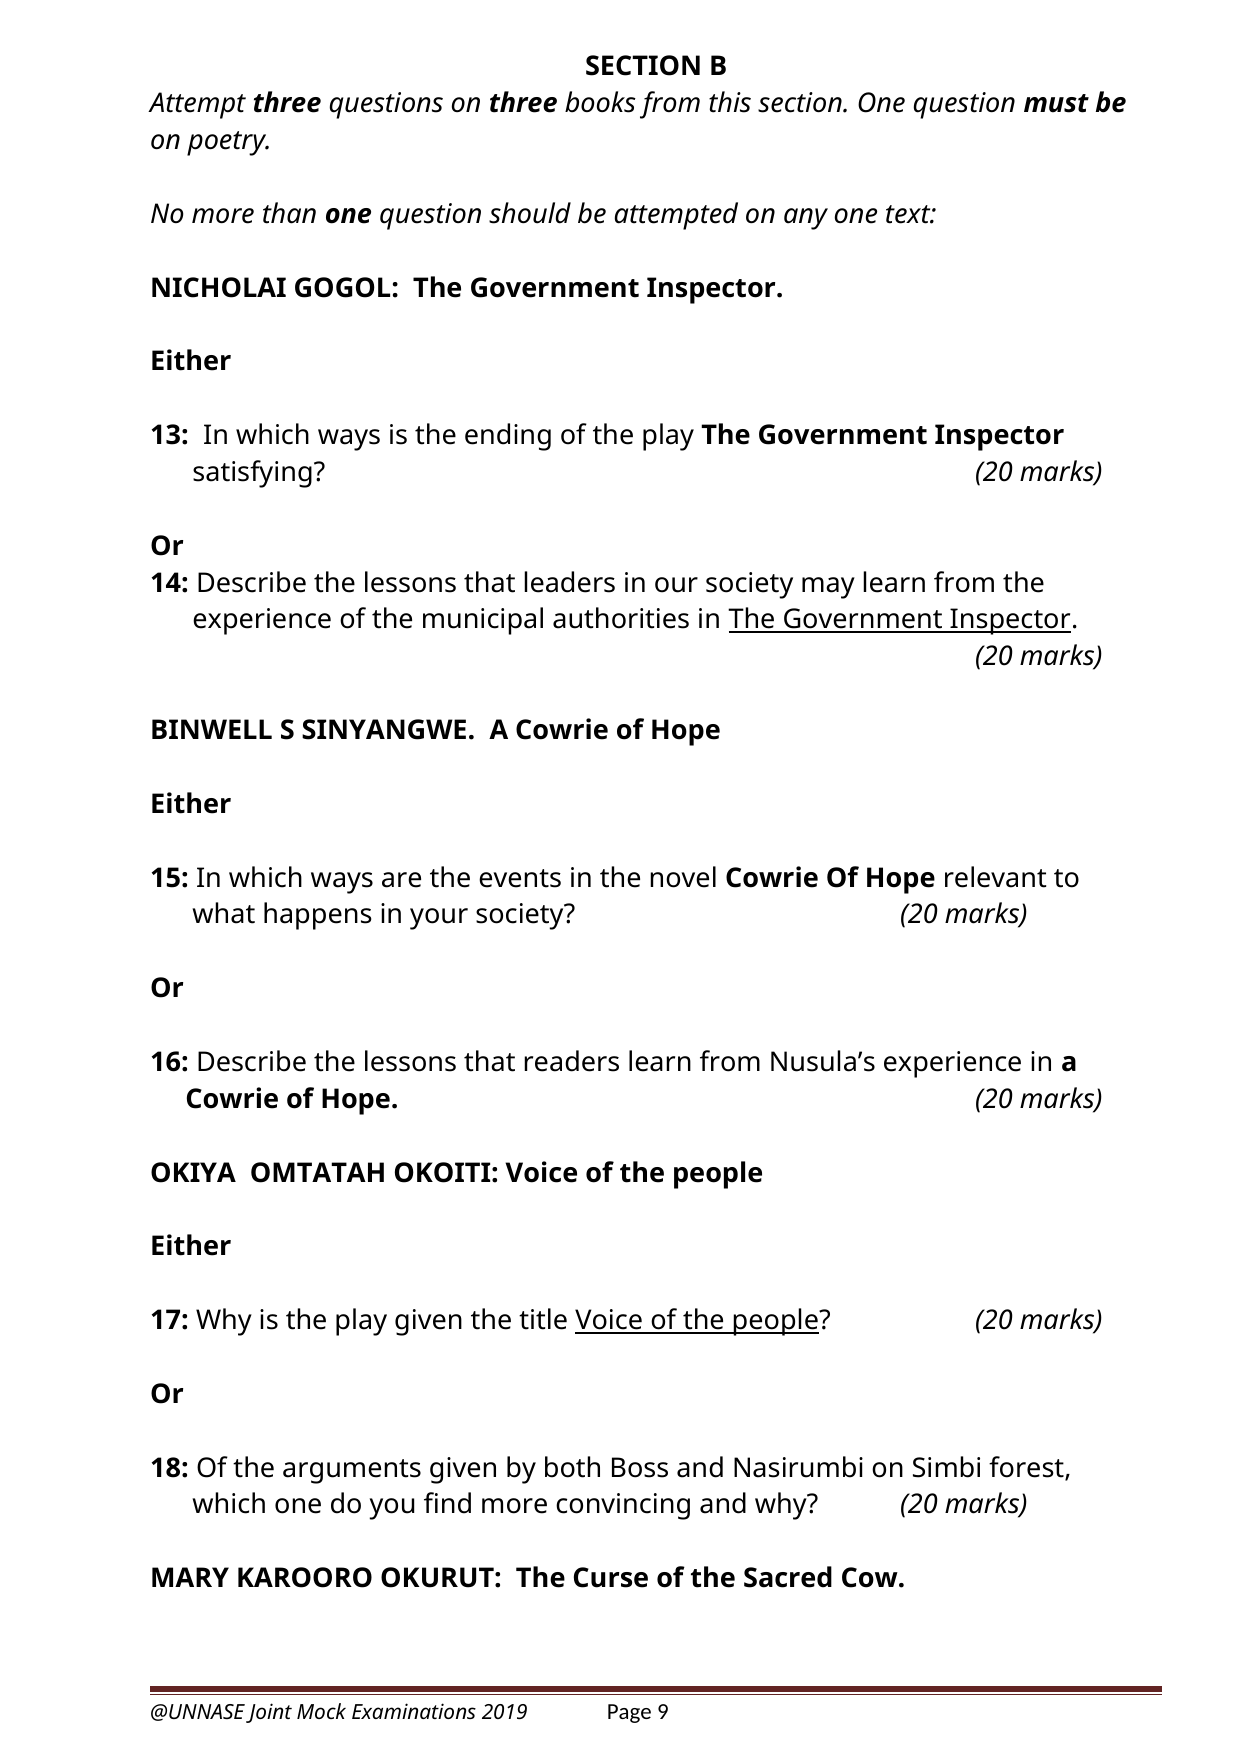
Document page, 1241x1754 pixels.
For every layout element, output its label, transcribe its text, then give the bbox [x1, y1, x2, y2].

text 14: Describe the lessons that leaders in our society may learn from the [150, 563, 1162, 600]
text Either [150, 784, 1162, 821]
text 13: In which ways is the ending of the play The Government Inspector [150, 416, 1162, 452]
text NICHOLAI GOGOL: The Government Inspector. [150, 268, 1162, 305]
text 17: Why is the play given the title Voice of the people? (20 marks) [150, 1301, 1162, 1337]
text Cowrie of Hope. (20 marks) [150, 1079, 1162, 1116]
text 16: Describe the lessons that readers learn from Nusula’s experience in a [150, 1042, 1162, 1079]
text MARY KAROORO OKURUT: The Curse of the Sacred Cow. [150, 1559, 1162, 1596]
text experience of the municipal authorities in The Government Inspector. [150, 600, 1162, 637]
text Either [150, 1227, 1162, 1264]
text OKIYA OMTATAH OKOITI: Voice of the people [150, 1153, 1162, 1190]
text which one do you find more convincing and why? (20 marks) [150, 1485, 1162, 1522]
text (20 marks) [900, 637, 1162, 674]
text Or [150, 526, 1162, 563]
text Attempt three questions on three books from this section. One question must be on poetry. [150, 84, 1162, 157]
text No more than one question should be attempted on any one text: [150, 194, 1162, 231]
text Or [150, 969, 1162, 1006]
text BINWELL S SINYANGWE. A Cowrie of Hope [150, 711, 1162, 747]
text 18: Of the arguments given by both Boss and Nasirumbi on Simbi forest, [150, 1448, 1162, 1485]
text what happens in your society? (20 marks) [150, 895, 1162, 932]
text Either [150, 342, 1162, 379]
text 15: In which ways are the events in the novel Cowrie Of Hope relevant to [150, 858, 1162, 895]
text Or [150, 1374, 1162, 1411]
text satisfying? (20 marks) [150, 452, 1162, 489]
text SECTION B [150, 47, 1162, 84]
